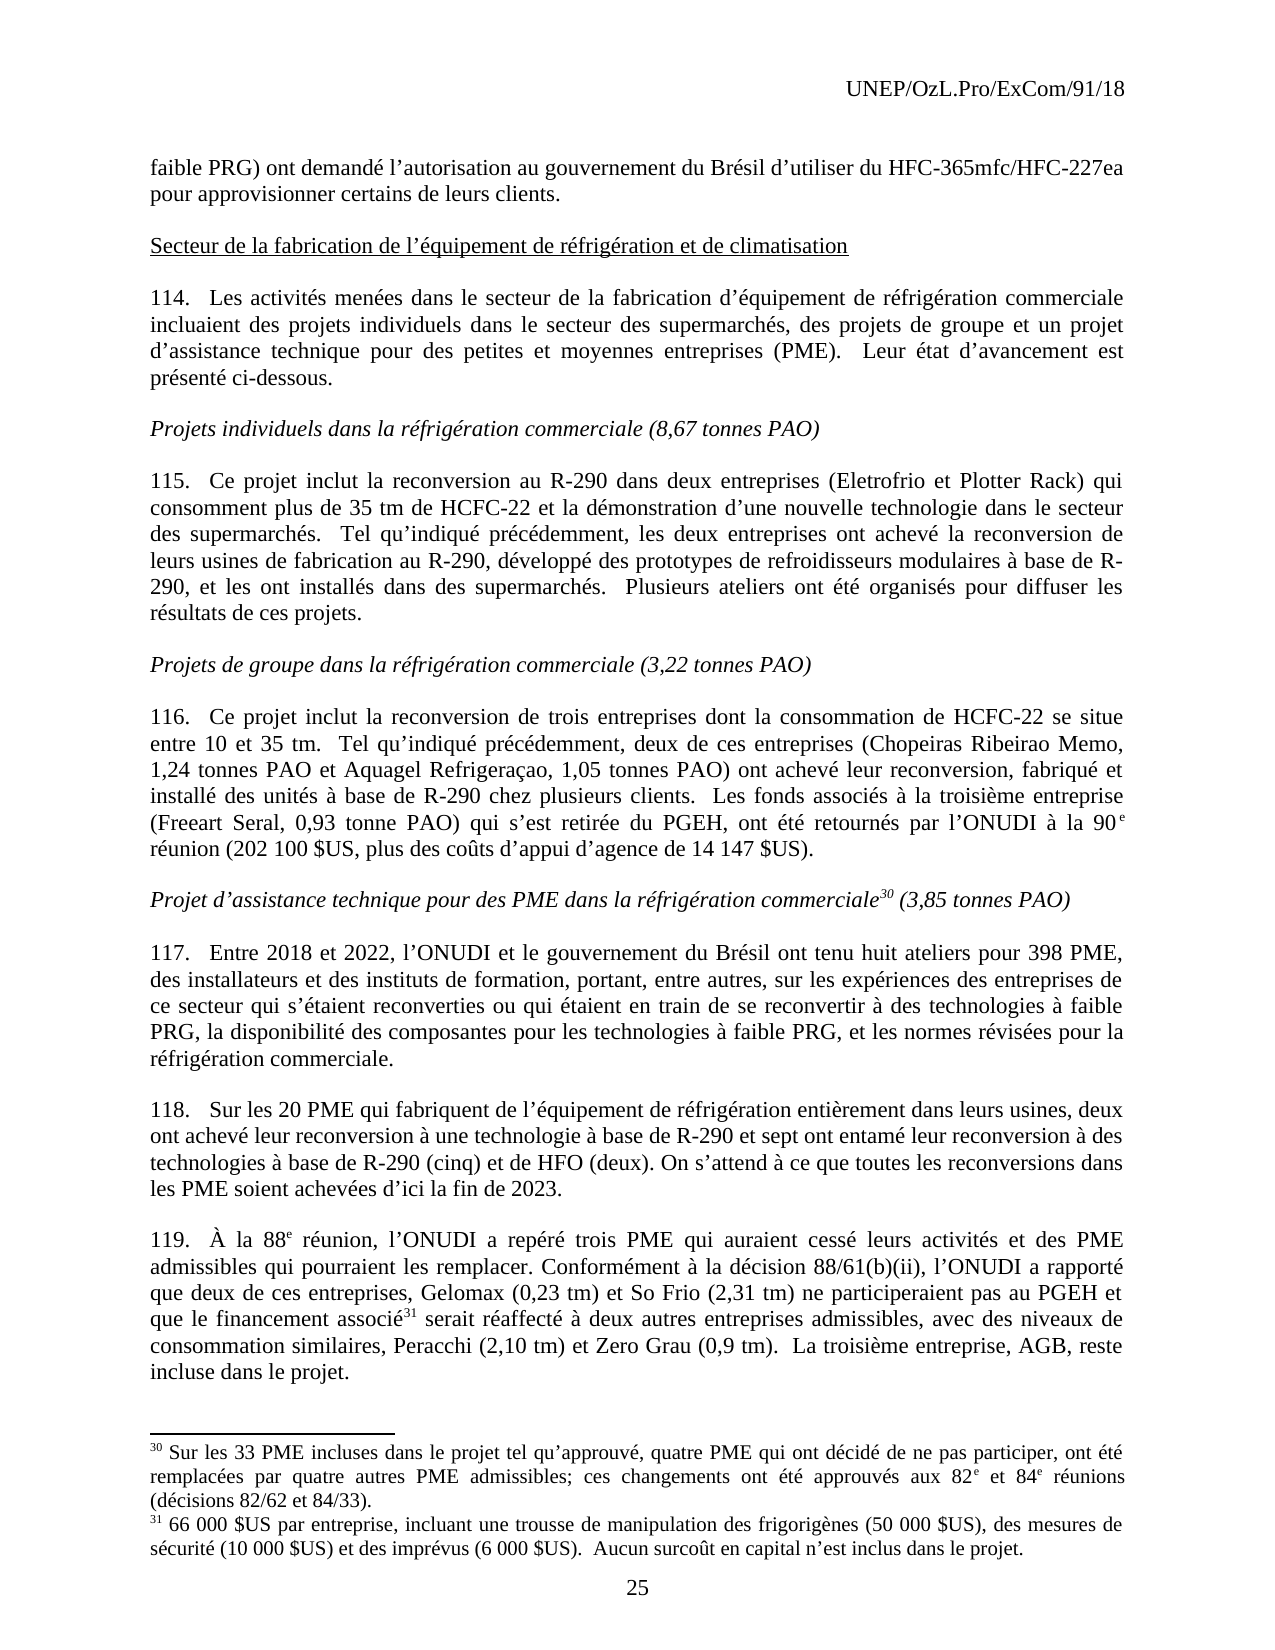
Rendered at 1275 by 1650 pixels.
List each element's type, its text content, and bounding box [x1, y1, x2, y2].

subtitle Sur les 20 PME qui fabriquent de l’équipement de réfrigération entièrement dans leurs usines, deux ont achevé leur reconversion à une technologie à base de R-290 et sept ont entamé leur reconversion à des technologies à base de R-290 (cinq) et de HFO (deux). On s’attend à ce que toutes les reconversions dans les PME soient achevées d’ici la fin de 2023. [150, 1096, 1125, 1201]
subtitle Ce projet inclut la reconversion de trois entreprises dont la consommation de HCFC-22 se situe entre 10 et 35 tm. Tel qu’indiqué précédemment, deux de ces entreprises (Chopeiras Ribeirao Memo, 1,24 tonnes PAO et Aquagel Refrigeraçao, 1,05 tonnes PAO) ont achevé leur reconversion, fabriqué et installé des unités à base de R-290 chez plusieurs clients. Les fonds associés à la troisième entreprise (Freeart Seral, 0,93 tonne PAO) qui s’est retirée du PGEH, ont été retournés par l’ONUDI à la 90e réunion (202 100 $US, plus des coûts d’appui d’agence de 14 147 $US). [150, 703, 1125, 862]
text Projets individuels dans la réfrigération commerciale (8,67 tonnes PAO) [150, 415, 1125, 441]
text Projets de groupe dans la réfrigération commerciale (3,22 tonnes PAO) [150, 651, 1125, 677]
subtitle Les activités menées dans le secteur de la fabrication d’équipement de réfrigération commerciale incluaient des projets individuels dans le secteur des supermarchés, des projets de groupe et un projet d’assistance technique pour des petites et moyennes entreprises (PME). Leur état d’avancement est présenté ci-dessous. [150, 284, 1125, 390]
text Projet d’assistance technique pour des PME dans la réfrigération commerciale (3,85 tonnes PAO) [150, 887, 1125, 913]
subtitle Entre 2018 et 2022, l’ONUDI et le gouvernement du Brésil ont tenu huit ateliers pour 398 PME, des installateurs et des instituts de formation, portant, entre autres, sur les expériences des entreprises de ce secteur qui s’étaient reconverties ou qui étaient en train de se reconvertir à des technologies à faible PRG, la disponibilité des composantes pour les technologies à faible PRG, et les normes révisées pour la réfrigération commerciale. [150, 939, 1125, 1071]
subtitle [150, 154, 1125, 207]
subtitle À la 88e réunion, l’ONUDI a repéré trois PME qui auraient cessé leurs activités et des PME admissibles qui pourraient les remplacer. Conformément à la décision 88/61(b)(ii), l’ONUDI a rapporté que deux de ces entreprises, Gelomax (0,23 tm) et So Frio (2,31 tm) ne participeraient pas au PGEH et que le financement associé serait réaffecté à deux autres entreprises admissibles, avec des niveaux de consommation similaires, Peracchi (2,10 tm) et Zero Grau (0,9 tm). La troisième entreprise, AGB, reste incluse dans le projet. [150, 1226, 1125, 1384]
text Secteur de la fabrication de l’équipement de réfrigération et de climatisation [150, 232, 1125, 258]
subtitle Ce projet inclut la reconversion au R-290 dans deux entreprises (Eletrofrio et Plotter Rack) qui consomment plus de 35 tm de HCFC-22 et la démonstration d’une nouvelle technologie dans le secteur des supermarchés. Tel qu’indiqué précédemment, les deux entreprises ont achevé la reconversion de leurs usines de fabrication au R-290, développé des prototypes de refroidisseurs modulaires à base de R-290, et les ont installés dans des supermarchés. Plusieurs ateliers ont été organisés pour diffuser les résultats de ces projets. [150, 468, 1125, 626]
